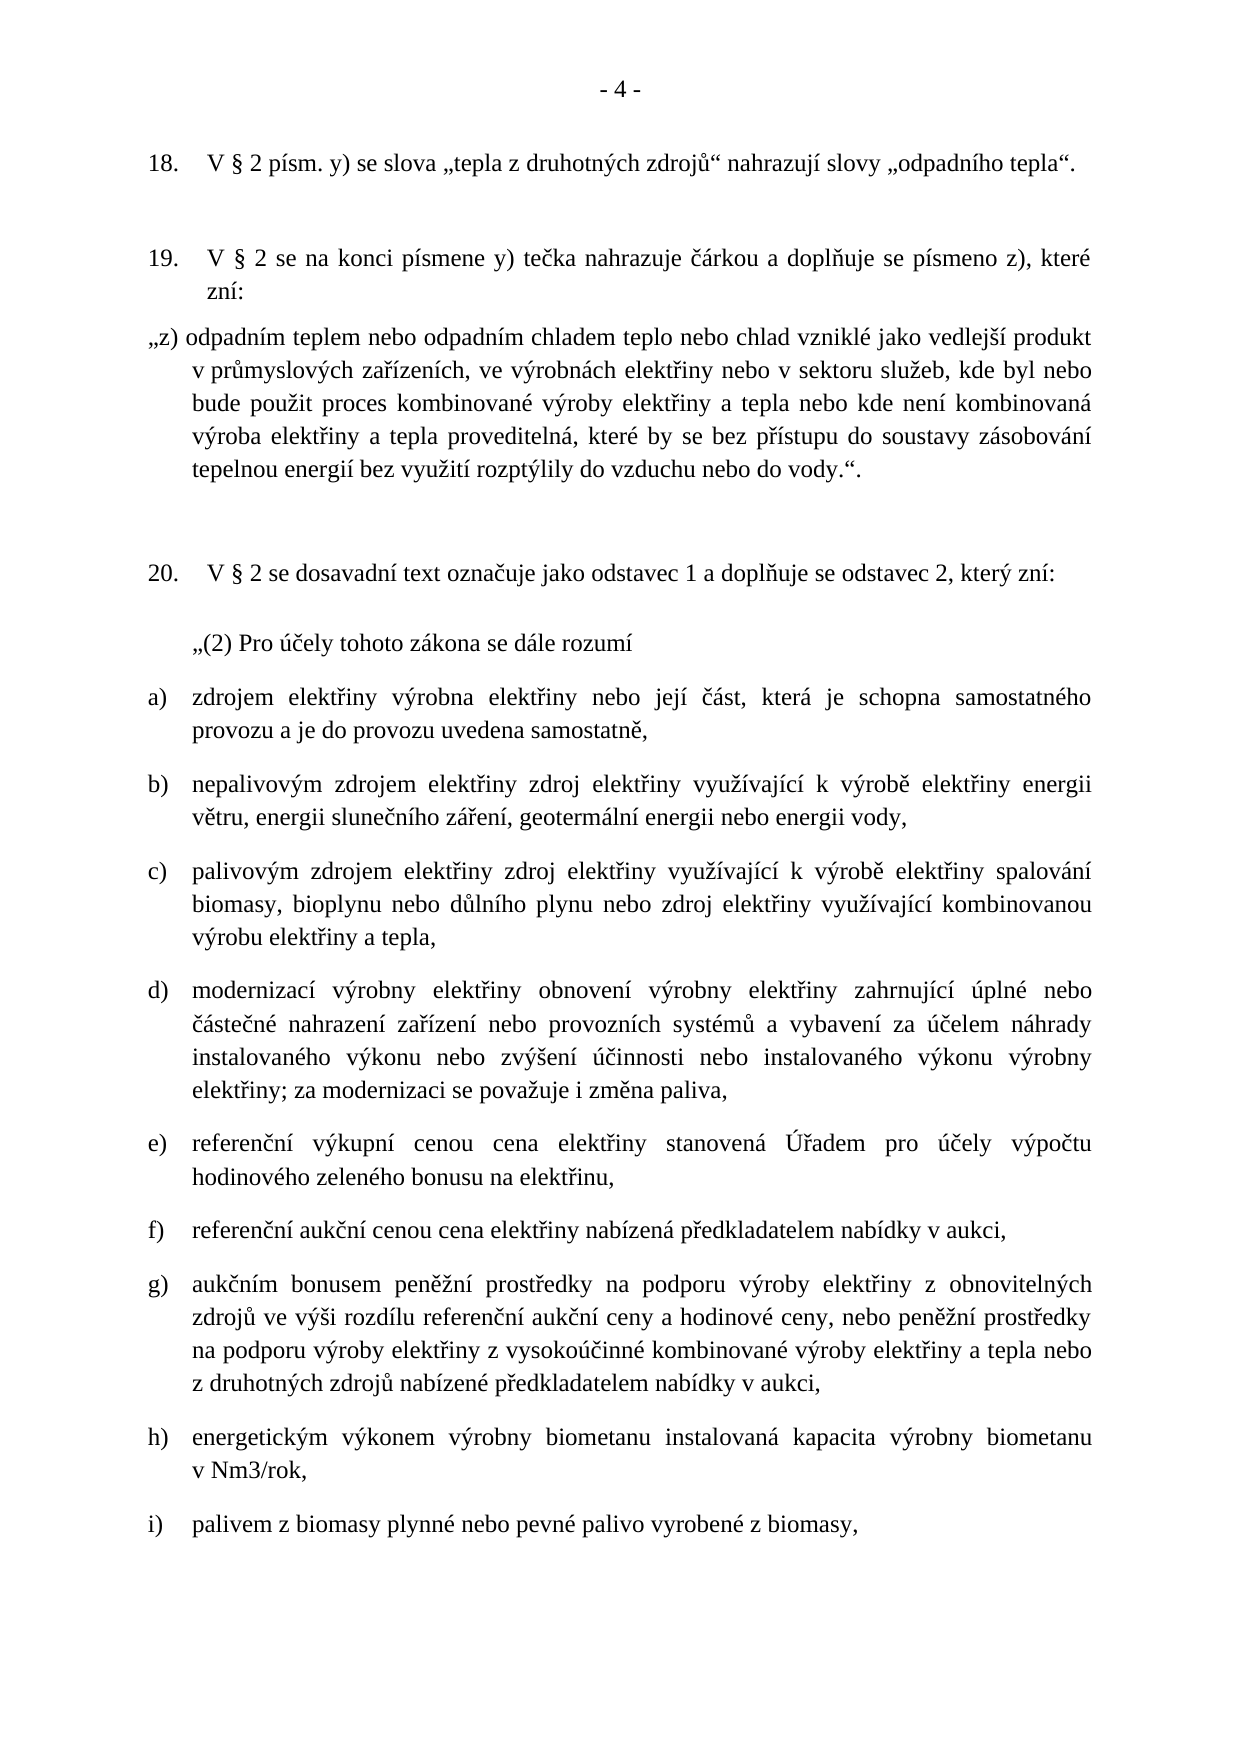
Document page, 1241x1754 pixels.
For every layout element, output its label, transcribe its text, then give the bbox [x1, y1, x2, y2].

text palivovým zdrojem elektřiny zdroj elektřiny využívající k výrobě elektřiny spalování biomasy, bioplynu nebo důlního plynu nebo zdroj elektřiny využívající kombinovanou výrobu elektřiny a tepla, [148, 856, 1093, 951]
text V § 2 písm. y) se slova „tepla z druhotných zdrojů“ nahrazují slovy „odpadního tepla“. [148, 148, 1093, 176]
text nepalivovým zdrojem elektřiny zdroj elektřiny využívající k výrobě elektřiny energii větru, energii slunečního záření, geotermální energii nebo energii vody, [148, 769, 1093, 831]
text „(2) Pro účely tohoto zákona se dále rozumí [148, 628, 1093, 657]
text palivem z biomasy plynné nebo pevné palivo vyrobené z biomasy, [148, 1509, 1093, 1538]
text „z) odpadním teplem nebo odpadním chladem teplo nebo chlad vzniklé jako vedlejší produkt v průmyslových zařízeních, ve výrobnách elektřiny nebo v sektoru služeb, kde byl nebo bude použit proces kombinované výroby elektřiny a tepla nebo kde není kombinovaná výroba elektřiny a tepla proveditelná, které by se bez přístupu do soustavy zásobování tepelnou energií bez využití rozptýlily do vzduchu nebo do vody.“. [148, 322, 1093, 482]
text aukčním bonusem peněžní prostředky na podporu výroby elektřiny z obnovitelných zdrojů ve výši rozdílu referenční aukční ceny a hodinové ceny, nebo peněžní prostředky na podporu výroby elektřiny z vysokoúčinné kombinované výroby elektřiny a tepla nebo z druhotných zdrojů nabízené předkladatelem nabídky v aukci, [148, 1269, 1093, 1397]
text energetickým výkonem výrobny biometanu instalovaná kapacita výrobny biometanu v Nm3/rok, [148, 1422, 1093, 1484]
text V § 2 se na konci písmene y) tečka nahrazuje čárkou a doplňuje se písmeno z), které zní: [148, 243, 1093, 305]
text modernizací výrobny elektřiny obnovení výrobny elektřiny zahrnující úplné nebo částečné nahrazení zařízení nebo provozních systémů a vybavení za účelem náhrady instalovaného výkonu nebo zvýšení účinnosti nebo instalovaného výkonu výrobny elektřiny; za modernizaci se považuje i změna paliva, [148, 976, 1093, 1103]
text zdrojem elektřiny výrobna elektřiny nebo její část, která je schopna samostatného provozu a je do provozu uvedena samostatně, [148, 682, 1093, 744]
text referenční výkupní cenou cena elektřiny stanovená Úřadem pro účely výpočtu hodinového zeleného bonusu na elektřinu, [148, 1128, 1093, 1190]
text referenční aukční cenou cena elektřiny nabízená předkladatelem nabídky v aukci, [148, 1215, 1093, 1244]
text V § 2 se dosavadní text označuje jako odstavec 1 a doplňuje se odstavec 2, který zní: [148, 558, 1093, 586]
